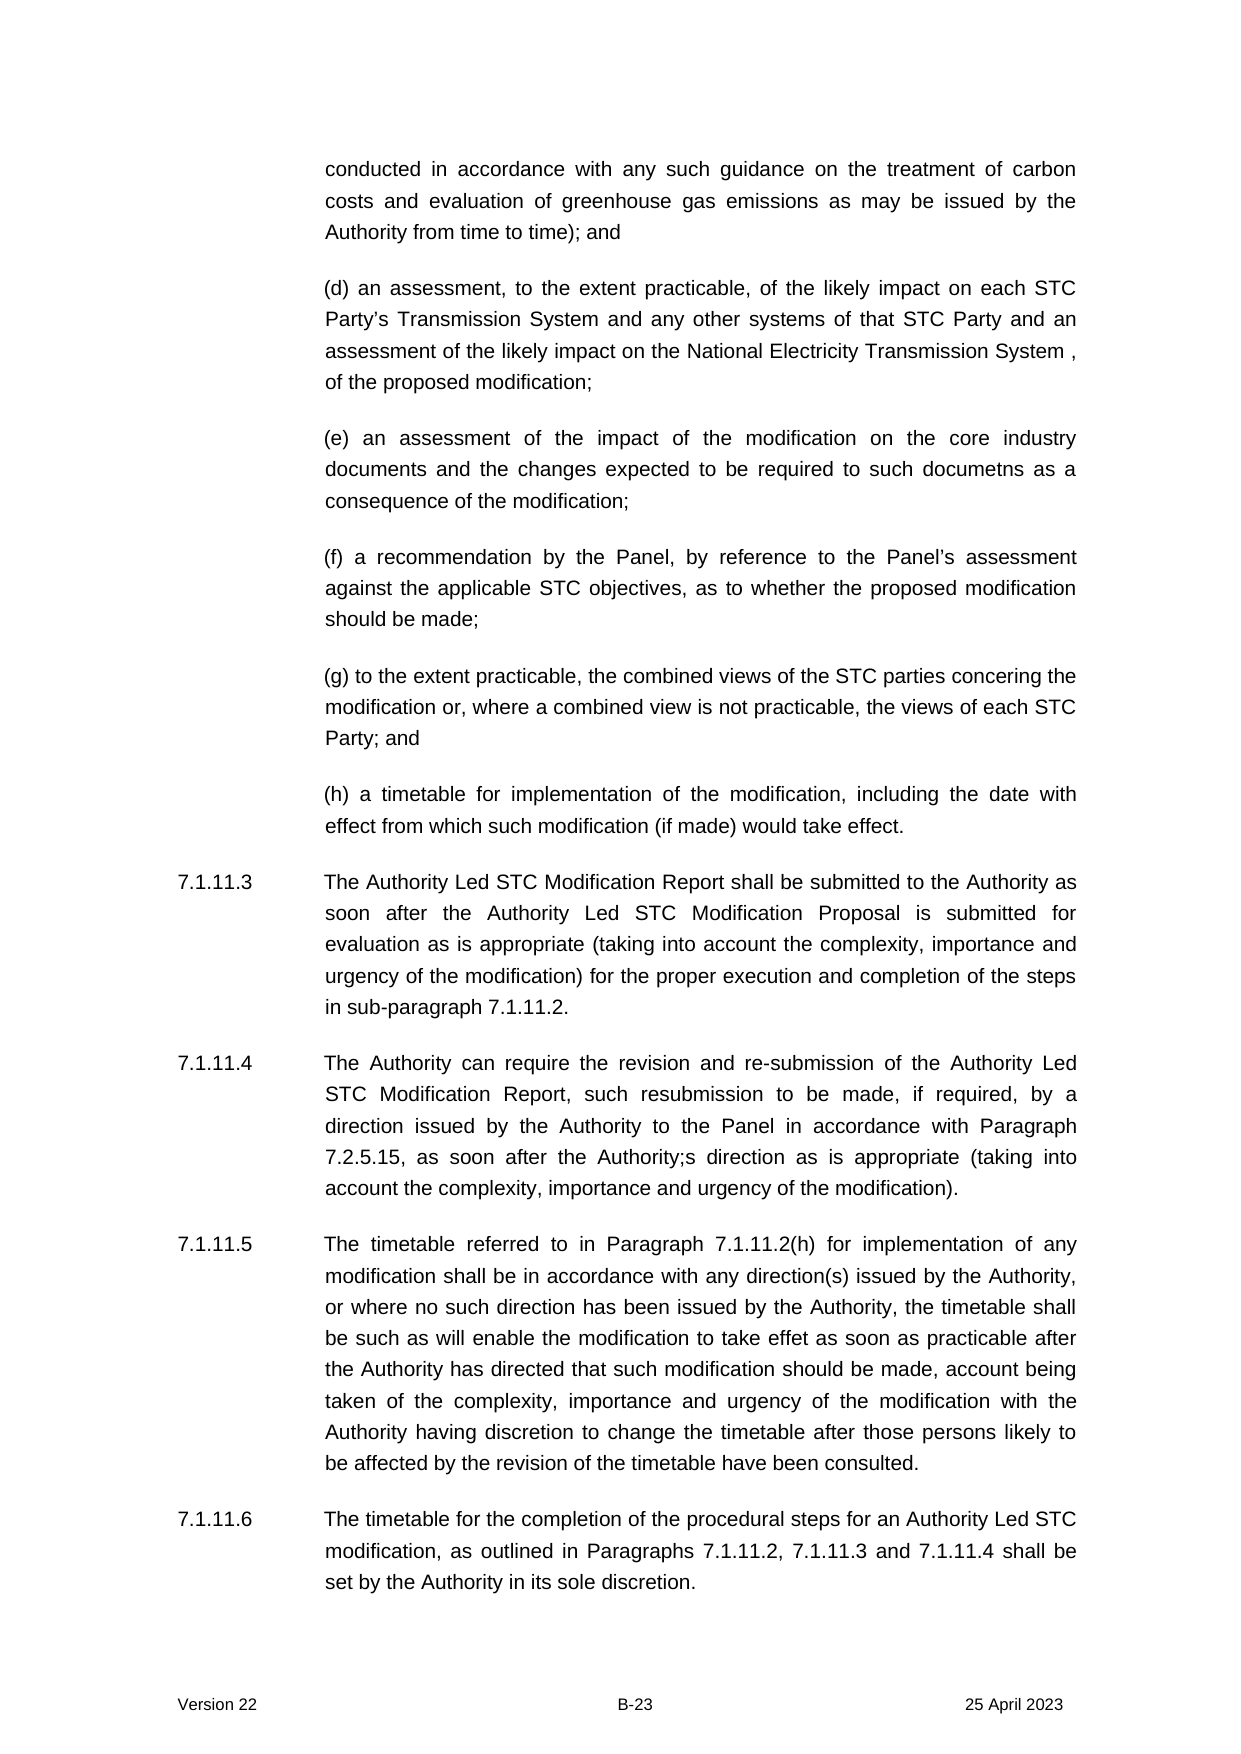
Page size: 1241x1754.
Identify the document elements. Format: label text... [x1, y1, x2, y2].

text (f) a recommendation by the Panel, by reference to the Panel’s assessment against the applicable STC objectives, as to whether the proposed modification should be made; [177, 537, 1078, 631]
text 7.1.11.4 The Authority can require the revision and re-submission of the Authority Led STC Modification Report, such resubmission to be made, if required, by a direction issued by the Authority to the Panel in accordance with Paragraph 7.2.5.15, as soon after the Authority;s direction as is appropriate (taking into account the complexity, importance and urgency of the modification). [177, 1044, 1078, 1200]
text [177, 150, 1078, 244]
text (e) an assessment of the impact of the modification on the core industry documents and the changes expected to be required to such documetns as a consequence of the modification; [177, 419, 1078, 512]
text (h) a timetable for implementation of the modification, including the date with effect from which such modification (if made) would take effect. [177, 775, 1078, 837]
text 7.1.11.5 The timetable referred to in Paragraph 7.1.11.2(h) for implementation of any modification shall be in accordance with any direction(s) issued by the Authority, or where no such direction has been issued by the Authority, the timetable shall be such as will enable the modification to take effet as soon as practicable after the Authority has directed that such modification should be made, account being taken of the complexity, importance and urgency of the modification with the Authority having discretion to change the timetable after those persons likely to be affected by the revision of the timetable have been consulted. [177, 1225, 1078, 1475]
text 7.1.11.3 The Authority Led STC Modification Report shall be submitted to the Authority as soon after the Authority Led STC Modification Proposal is submitted for evaluation as is appropriate (taking into account the complexity, importance and urgency of the modification) for the proper execution and completion of the steps in sub-paragraph 7.1.11.2. [177, 862, 1078, 1019]
text (d) an assessment, to the extent practicable, of the likely impact on each STC Party’s Transmission System and any other systems of that STC Party and an assessment of the likely impact on the National Electricity Transmission System , of the proposed modification; [177, 269, 1078, 394]
text 7.1.11.6 The timetable for the completion of the procedural steps for an Authority Led STC modification, as outlined in Paragraphs 7.1.11.2, 7.1.11.3 and 7.1.11.4 shall be set by the Authority in its sole discretion. [177, 1500, 1078, 1594]
text (g) to the extent practicable, the combined views of the STC parties concering the modification or, where a combined view is not practicable, the views of each STC Party; and [177, 656, 1078, 750]
